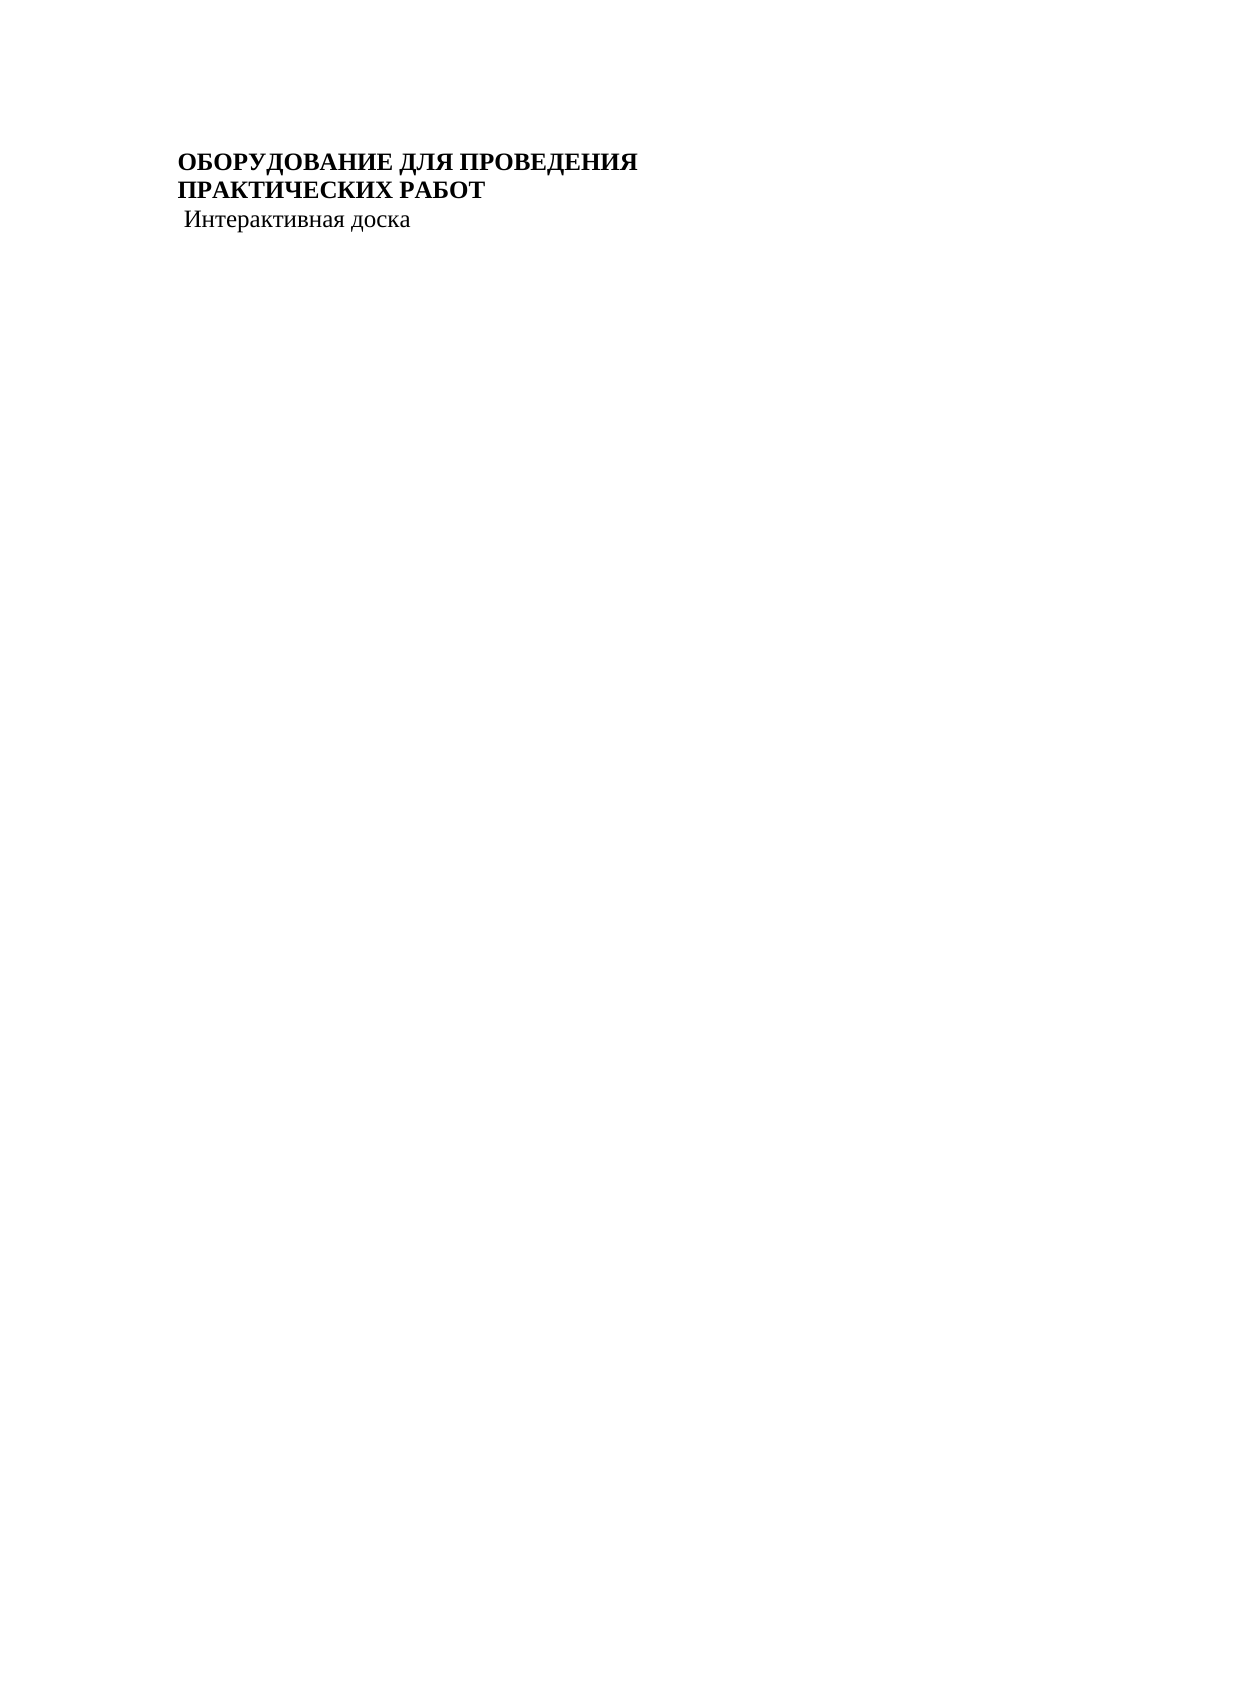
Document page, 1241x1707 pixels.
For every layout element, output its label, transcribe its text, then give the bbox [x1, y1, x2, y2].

text Интерактивная доска [177, 204, 837, 233]
text ОБОРУДОВАНИЕ ДЛЯ ПРОВЕДЕНИЯ ПРАКТИЧЕСКИХ РАБОТ [177, 147, 837, 204]
